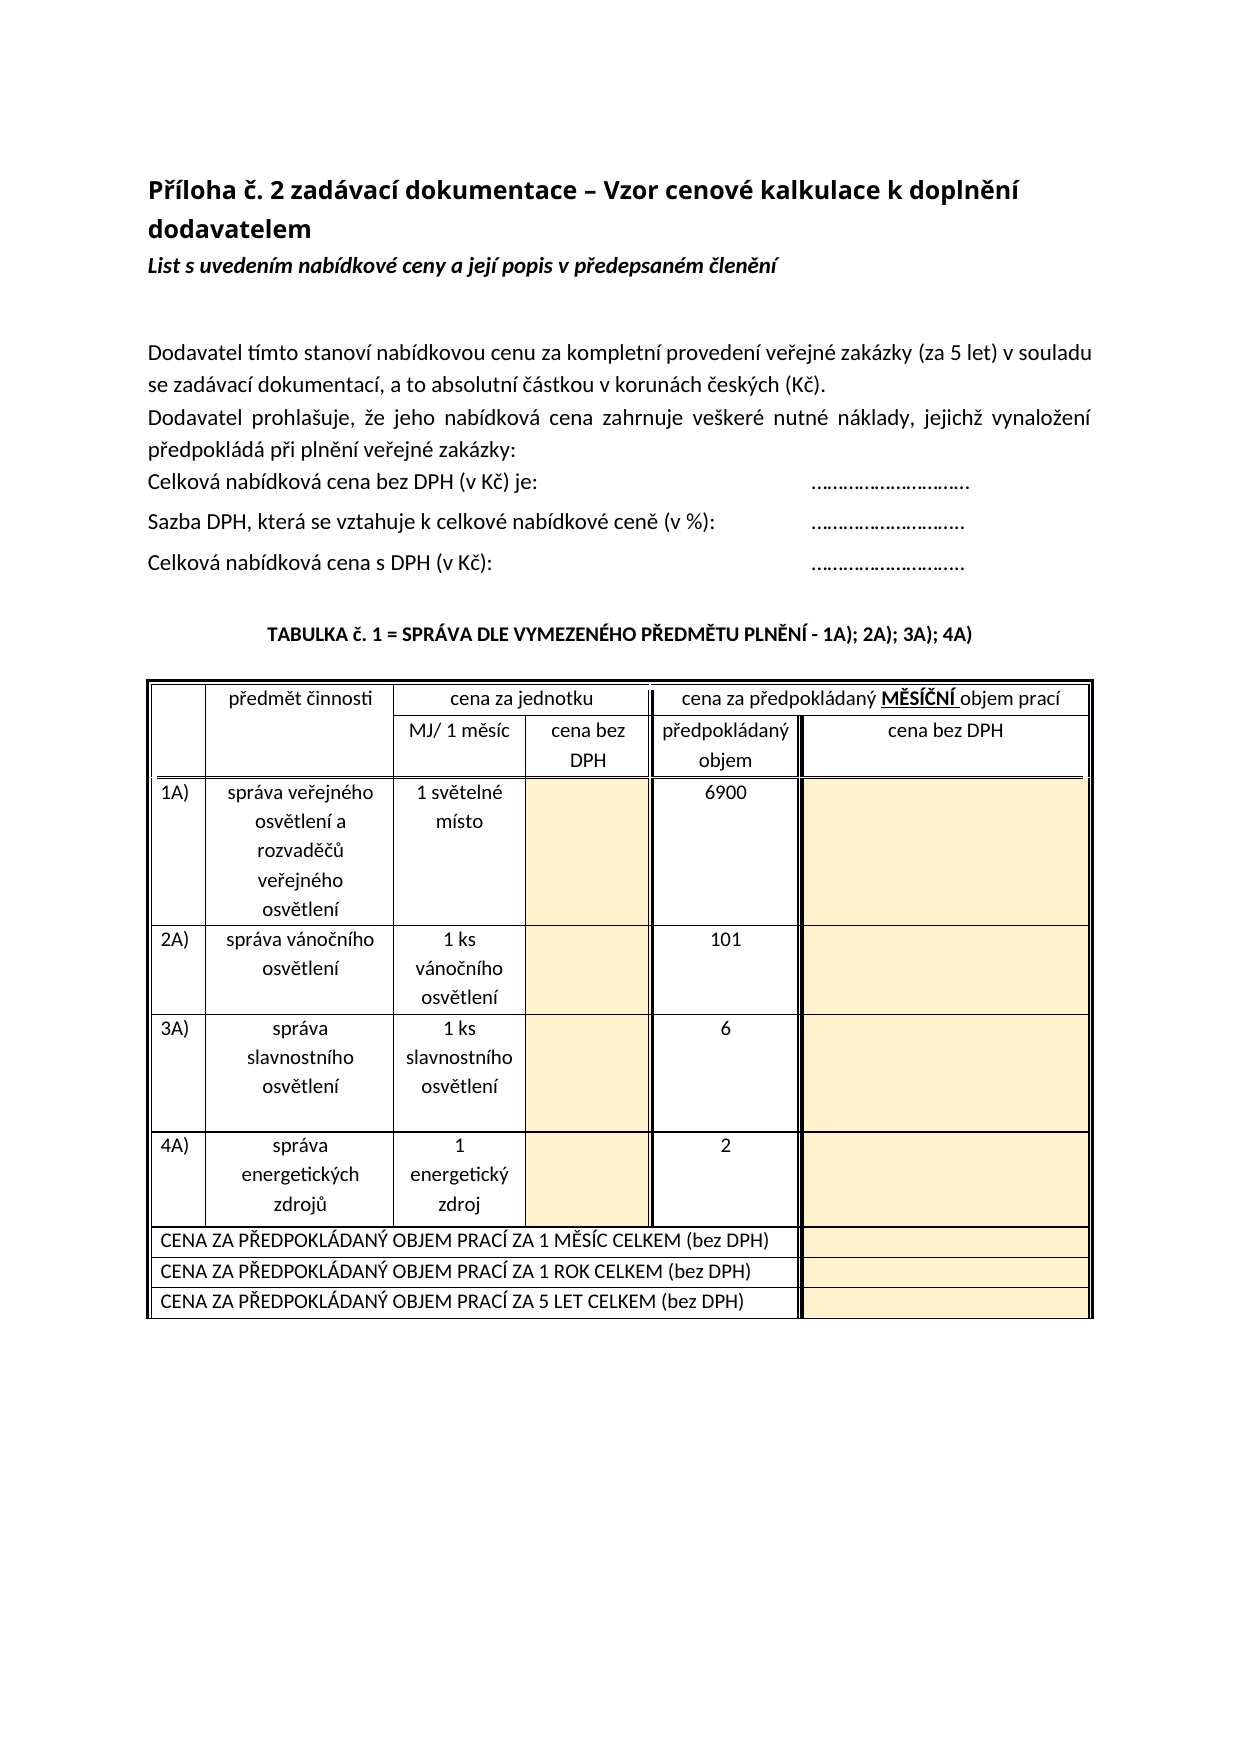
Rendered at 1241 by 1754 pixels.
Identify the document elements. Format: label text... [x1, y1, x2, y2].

table_cell správa vánočního osvětlení [206, 926, 393, 1014]
table_cell [804, 1288, 1088, 1317]
table_cell CENA ZA PŘEDPOKLÁDANÝ OBJEM PRACÍ ZA 5 LET CELKEM (bez DPH) [152, 1288, 797, 1317]
table_cell CENA ZA PŘEDPOKLÁDANÝ OBJEM PRACÍ ZA 1 ROK CELKEM (bez DPH) [152, 1258, 797, 1287]
table_cell [526, 779, 648, 925]
table_header předmět činnosti [206, 685, 393, 776]
text Celková nabídková cena bez DPH (v Kč) je: ………………………… [148, 467, 1093, 495]
text Dodavatel prohlašuje, že jeho nabídková cena zahrnuje veškeré nutné náklady, jejichž vynaložení předpokládá při plnění veřejné zakázky: [148, 403, 1093, 463]
subtitle Příloha č. 2 zadávací dokumentace – Vzor cenové kalkulace k doplnění dodavatelem [148, 173, 1093, 246]
table_cell 101 [654, 926, 797, 1014]
table_cell 6900 [654, 779, 797, 925]
table_cell [526, 926, 648, 1014]
table_cell 3A) [152, 1015, 205, 1131]
table_cell MJ/ 1 měsíc [394, 716, 525, 776]
text Celková nabídková cena s DPH (v Kč): ……………………….. [148, 548, 1093, 576]
text Sazba DPH, která se vztahuje k celkové nabídkové ceně (v %): ……………………….. [148, 507, 1093, 536]
table_cell [804, 1228, 1088, 1257]
table_cell cena bez DPH [804, 716, 1088, 776]
table_cell [804, 926, 1088, 1014]
table_cell 2 [654, 1133, 797, 1226]
table_cell 2A) [152, 926, 205, 1014]
table_cell [526, 1015, 648, 1131]
text TABULKA č. 1 = SPRÁVA DLE VYMEZENÉHO PŘEDMĚTU PLNĚNÍ - 1A); 2A); 3A); 4A) [148, 621, 1093, 646]
table_cell [804, 1133, 1088, 1226]
table_cell 1 ks slavnostního osvětlení [394, 1015, 525, 1131]
table_cell správa veřejného osvětlení a rozvaděčů veřejného osvětlení [206, 779, 393, 925]
table_cell 1 energetický zdroj [394, 1133, 525, 1226]
table_cell [526, 1133, 648, 1226]
table_header cena za předpokládaný MĚSÍČNÍ objem prací [651, 685, 1088, 714]
table_cell správa energetických zdrojů [206, 1133, 393, 1226]
table_header [152, 685, 205, 776]
table_cell [804, 1258, 1088, 1287]
table_header cena za jednotku [393, 682, 651, 714]
table_cell 1 ks vánočního osvětlení [394, 926, 525, 1014]
table_cell 1 světelné místo [394, 779, 525, 925]
table_cell správa slavnostního osvětlení [206, 1015, 393, 1131]
table_cell předpokládaný objem [654, 716, 797, 776]
text Dodavatel tímto stanoví nabídkovou cenu za kompletní provedení veřejné zakázky (za 5 let) v souladu se zadávací dokumentací, a to absolutní částkou v korunách českých (Kč). [148, 338, 1093, 398]
table_cell 1A) [149, 776, 205, 925]
table_cell 4A) [152, 1133, 205, 1226]
text List s uvedením nabídkové ceny a její popis v předepsaném členění [148, 251, 1093, 279]
table_cell CENA ZA PŘEDPOKLÁDANÝ OBJEM PRACÍ ZA 1 MĚSÍC CELKEM (bez DPH) [152, 1228, 797, 1257]
table_cell [800, 776, 1091, 925]
table_cell [804, 1015, 1088, 1131]
table_cell cena bez DPH [526, 716, 648, 776]
table_cell 6 [654, 1015, 797, 1131]
